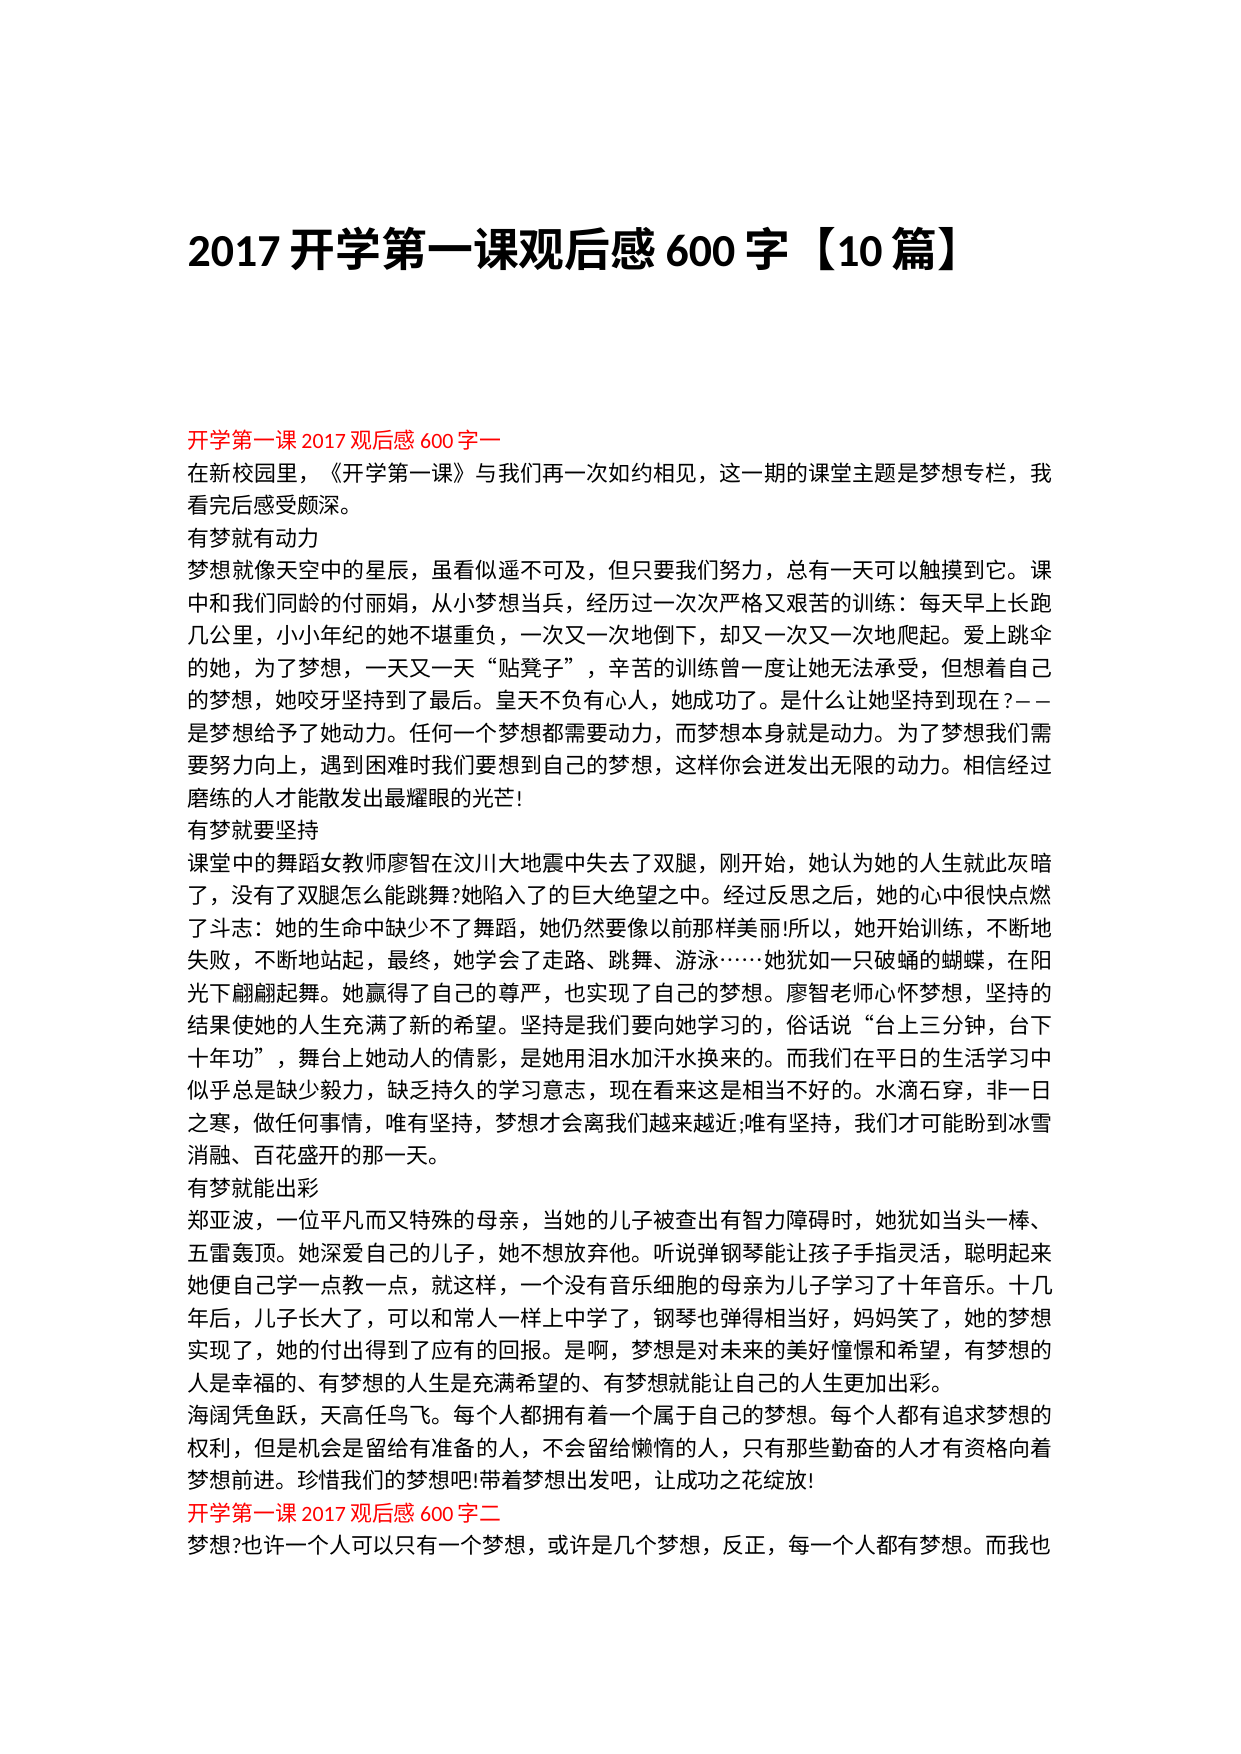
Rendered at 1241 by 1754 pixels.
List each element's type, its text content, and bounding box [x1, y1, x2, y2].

text 梦想就像天空中的星辰，虽看似遥不可及，但只要我们努力，总有一天可以触摸到它。课中和我们同龄的付丽娟，从小梦想当兵，经历过一次次严格又艰苦的训练：每天早上长跑几公里，小小年纪的她不堪重负，一次又一次地倒下，却又一次又一次地爬起。爱上跳伞的她，为了梦想，一天又一天“贴凳子”，辛苦的训练曾一度让她无法承受，但想着自己的梦想，她咬牙坚持到了最后。皇天不负有心人，她成功了。是什么让她坚持到现在?――是梦想给予了她动力。任何一个梦想都需要动力，而梦想本身就是动力。为了梦想我们需要努力向上，遇到困难时我们要想到自己的梦想，这样你会迸发出无限的动力。相信经过磨练的人才能散发出最耀眼的光芒! [187, 553, 1053, 813]
text 开学第一课2017观后感600字一 [187, 423, 1053, 455]
text 郑亚波，一位平凡而又特殊的母亲，当她的儿子被查出有智力障碍时，她犹如当头一棒、五雷轰顶。她深爱自己的儿子，她不想放弃他。听说弹钢琴能让孩子手指灵活，聪明起来，她便自己学一点教一点，就这样，一个没有音乐细胞的母亲为儿子学习了十年音乐。十几年后，儿子长大了，可以和常人一样上中学了，钢琴也弹得相当好，妈妈笑了，她的梦想实现了，她的付出得到了应有的回报。是啊，梦想是对未来的美好憧憬和希望，有梦想的人是幸福的、有梦想的人生是充满希望的、有梦想就能让自己的人生更加出彩。 [187, 1203, 1053, 1398]
text 有梦就能出彩 [187, 1170, 1053, 1203]
text 课堂中的舞蹈女教师廖智在汶川大地震中失去了双腿，刚开始，她认为她的人生就此灰暗了，没有了双腿怎么能跳舞?她陷入了的巨大绝望之中。经过反思之后，她的心中很快点燃了斗志：她的生命中缺少不了舞蹈，她仍然要像以前那样美丽!所以，她开始训练，不断地失败，不断地站起，最终，她学会了走路、跳舞、游泳……她犹如一只破蛹的蝴蝶，在阳光下翩翩起舞。她赢得了自己的尊严，也实现了自己的梦想。廖智老师心怀梦想，坚持的结果使她的人生充满了新的希望。坚持是我们要向她学习的，俗话说“台上三分钟，台下十年功”，舞台上她动人的倩影，是她用泪水加汗水换来的。而我们在平日的生活学习中似乎总是缺少毅力，缺乏持久的学习意志，现在看来这是相当不好的。水滴石穿，非一日之寒，做任何事情，唯有坚持，梦想才会离我们越来越近;唯有坚持，我们才可能盼到冰雪消融、百花盛开的那一天。 [187, 845, 1053, 1170]
text 开学第一课2017观后感600字二 [187, 1495, 1053, 1528]
text 有梦就有动力 [187, 520, 1053, 553]
text 有梦就要坚持 [187, 813, 1053, 845]
text 在新校园里，《开学第一课》与我们再一次如约相见，这一期的课堂主题是梦想专栏，我看完后感受颇深。 [187, 455, 1053, 520]
text 海阔凭鱼跃，天高任鸟飞。每个人都拥有着一个属于自己的梦想。每个人都有追求梦想的权利，但是机会是留给有准备的人，不会留给懒惰的人，只有那些勤奋的人才有资格向着梦想前进。珍惜我们的梦想吧!带着梦想出发吧，让成功之花绽放! [187, 1398, 1053, 1495]
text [187, 1528, 1053, 1560]
subtitle 2017开学第一课观后感600字【10篇】 [187, 197, 1053, 295]
